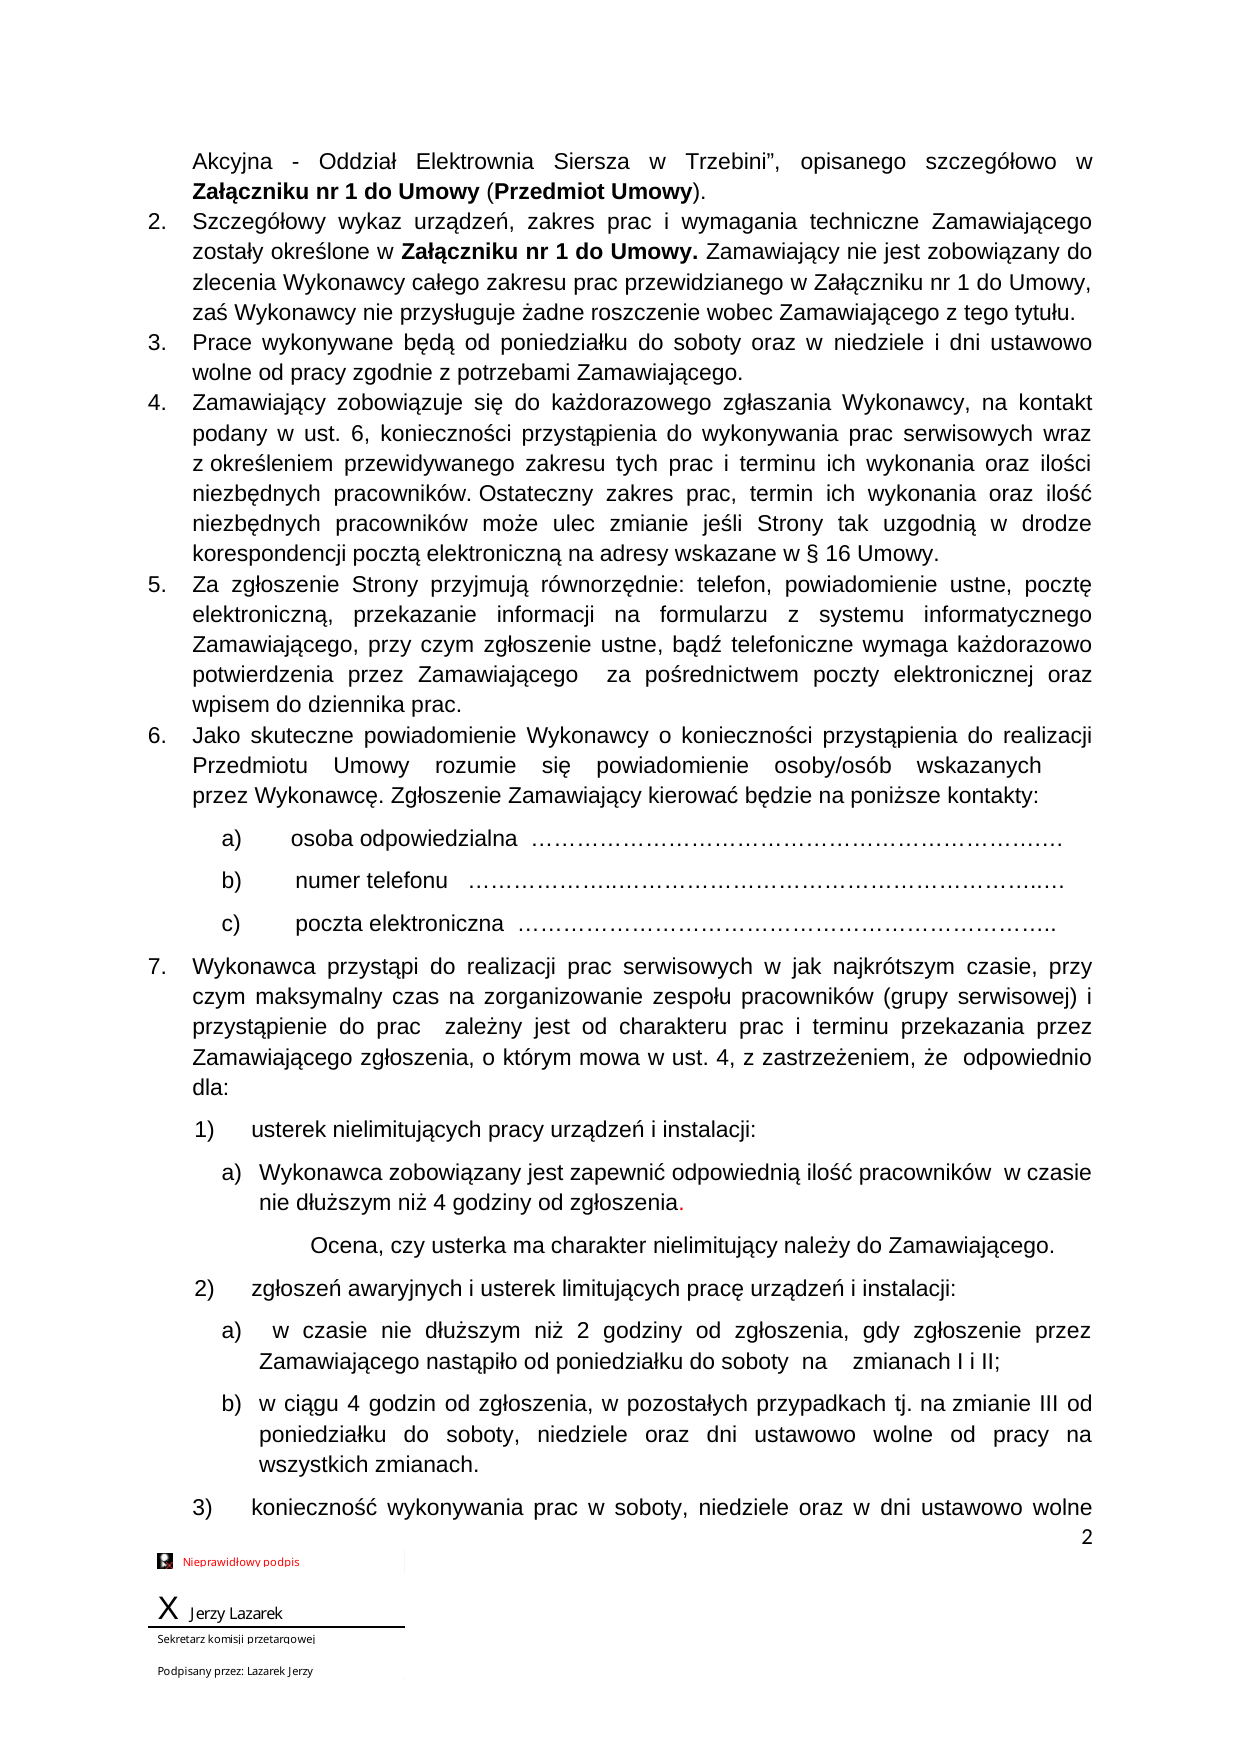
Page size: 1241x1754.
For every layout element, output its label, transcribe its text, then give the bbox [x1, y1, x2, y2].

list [148, 148, 1093, 204]
list Szczegółowy wykaz urządzeń, zakres prac i wymagania techniczne Zamawiającego zostały określone w Załączniku nr 1 do Umowy. Zamawiający nie jest zobowiązany do zlecenia Wykonawcy całego zakresu prac przewidzianego w Załączniku nr 1 do Umowy, zaś Wykonawcy nie przysługuje żadne roszczenie wobec Zamawiającego z tego tytułu. [148, 208, 1093, 325]
list Za zgłoszenie Strony przyjmują równorzędnie: telefon, powiadomienie ustne, pocztę elektroniczną, przekazanie informacji na formularzu z systemu informatycznego Zamawiającego, przy czym zgłoszenie ustne, bądź telefoniczne wymaga każdorazowo potwierdzenia przez Zamawiającego za pośrednictwem poczty elektronicznej oraz wpisem do dziennika prac. [148, 571, 1093, 718]
list usterek nielimitujących pracy urządzeń i instalacji: [194, 1116, 1093, 1143]
list Zamawiający zobowiązuje się do każdorazowego zgłaszania Wykonawcy, na kontakt podany w ust. 6, konieczności przystąpienia do wykonywania prac serwisowych wraz z określeniem przewidywanego zakresu tych prac i terminu ich wykonania oraz ilości niezbędnych pracowników. Ostateczny zakres prac, termin ich wykonania oraz ilość niezbędnych pracowników może ulec zmianie jeśli Strony tak uzgodnią w drodze korespondencji pocztą elektroniczną na adresy wskazane w § 16 Umowy. [148, 389, 1093, 567]
list Wykonawca przystąpi do realizacji prac serwisowych w jak najkrótszym czasie, przy czym maksymalny czas na zorganizowanie zespołu pracowników (grupy serwisowej) i przystąpienie do prac zależny jest od charakteru prac i terminu przekazania przez Zamawiającego zgłoszenia, o którym mowa w ust. 4, z zastrzeżeniem, że odpowiednio dla: [148, 953, 1093, 1100]
list poczta elektroniczna …………………………………………………………….. [221, 910, 1093, 936]
list w czasie nie dłuższym niż 2 godziny od zgłoszenia, gdy zgłoszenie przez Zamawiającego nastąpiło od poniedziałku do soboty na zmianach I i II; [221, 1317, 1093, 1374]
list Jako skuteczne powiadomienie Wykonawcy o konieczności przystąpienia do realizacji Przedmiotu Umowy rozumie się powiadomienie osoby/osób wskazanych przez Wykonawcę. Zgłoszenie Zamawiający kierować będzie na poniższe kontakty: [148, 722, 1093, 808]
list osoba odpowiedzialna ………………………………………………………….… [221, 825, 1093, 851]
list numer telefonu ………………..………………………………………………..… [221, 867, 1093, 894]
list zgłoszeń awaryjnych i usterek limitujących pracę urządzeń i instalacji: [194, 1275, 1093, 1301]
list Prace wykonywane będą od poniedziałku do soboty oraz w niedziele i dni ustawowo wolne od pracy zgodnie z potrzebami Zamawiającego. [148, 329, 1093, 385]
list Wykonawca zobowiązany jest zapewnić odpowiednią ilość pracowników w czasie nie dłuższym niż 4 godziny od zgłoszenia. [221, 1159, 1093, 1216]
list w ciągu 4 godzin od zgłoszenia, w pozostałych przypadkach tj. na zmianie III od poniedziałku do soboty, niedziele oraz dni ustawowo wolne od pracy na wszystkich zmianach. [221, 1390, 1093, 1477]
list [192, 1493, 1093, 1520]
list Ocena, czy usterka ma charakter nielimitujący należy do Zamawiającego. [310, 1232, 1093, 1258]
